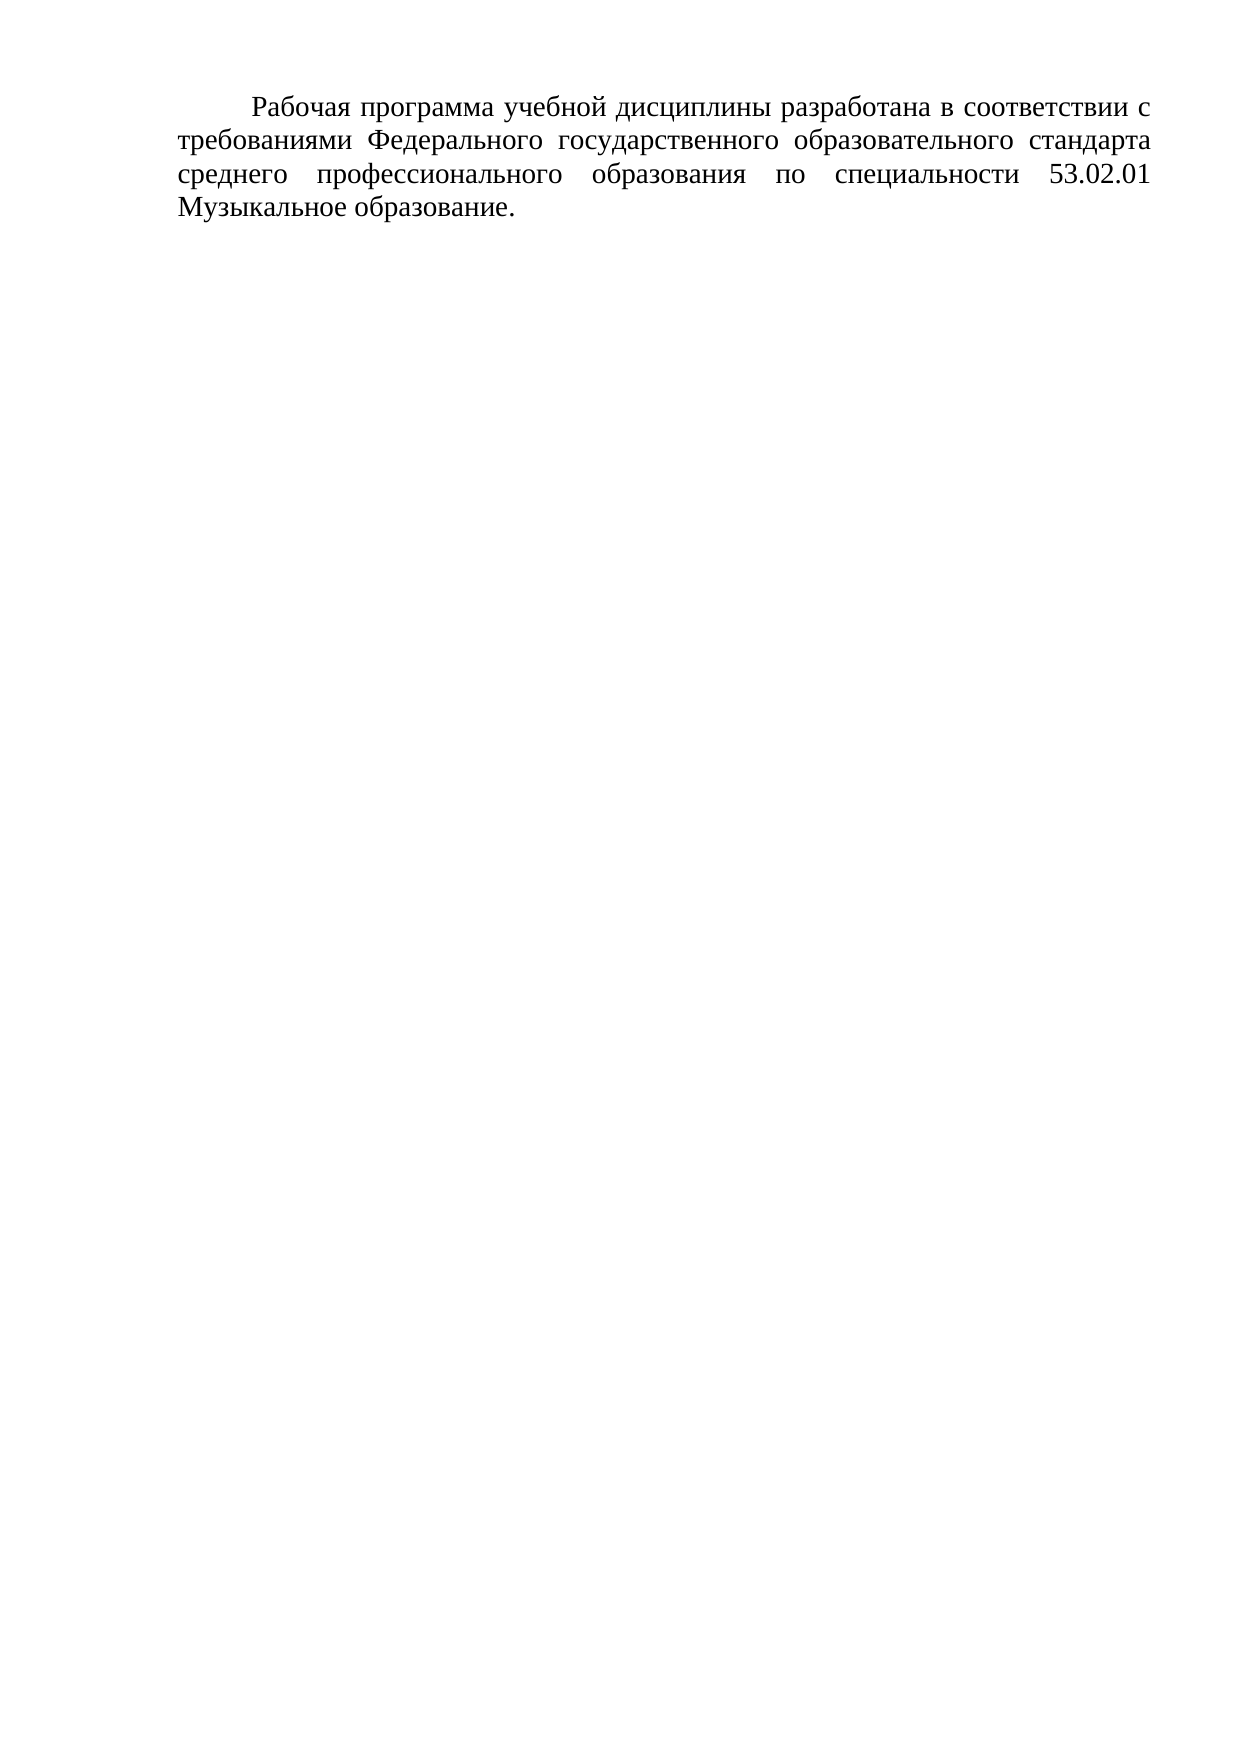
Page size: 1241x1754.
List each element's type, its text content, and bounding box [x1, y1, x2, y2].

title Рабочая программа учебной дисциплины разработана в соответствии с требованиями Федерального государственного образовательного стандарта среднего профессионального образования по специальности 53.02.01 Музыкальное образование. [177, 89, 1152, 223]
